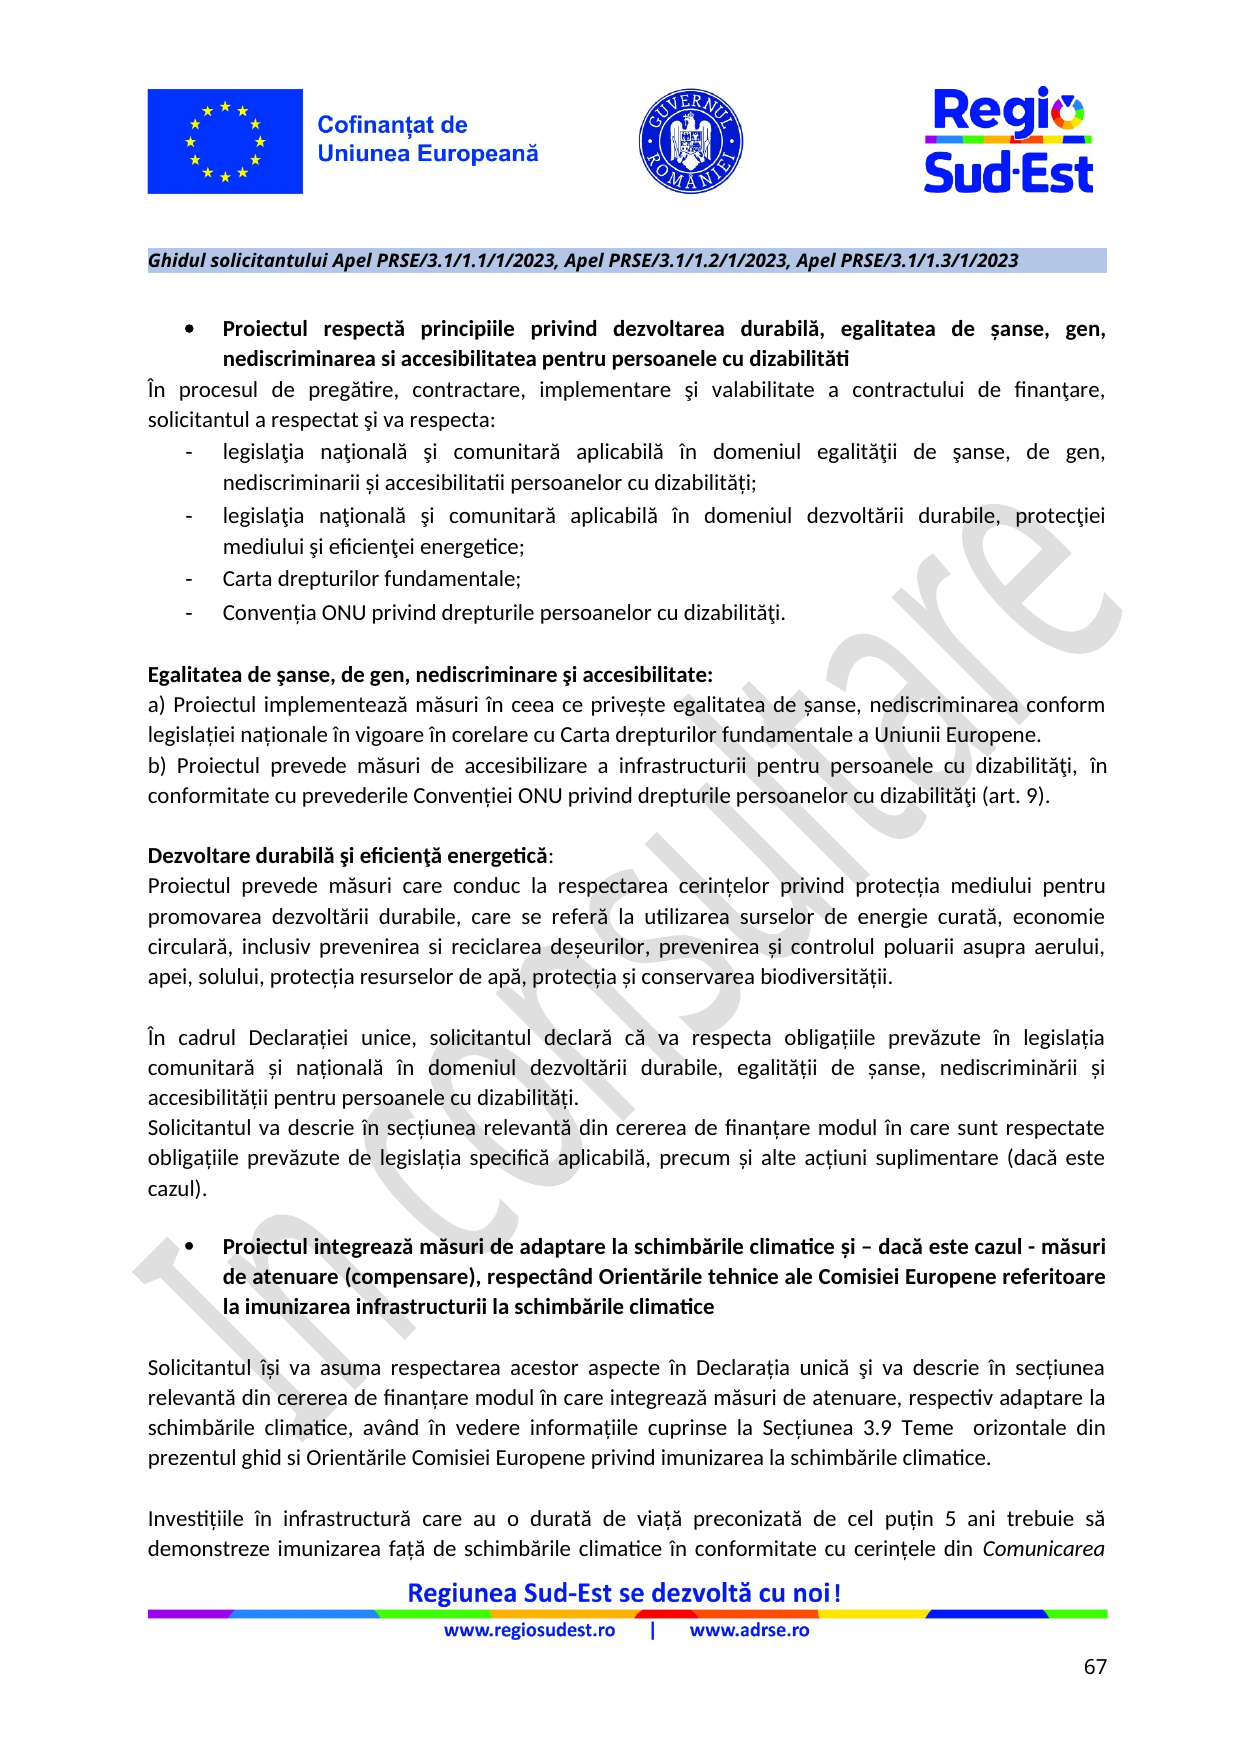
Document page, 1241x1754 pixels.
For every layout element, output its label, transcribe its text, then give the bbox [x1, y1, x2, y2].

text Solicitantul își va asuma respectarea acestor aspecte în Declarația unică şi va descrie în secțiunea relevantă din cererea de finanțare modul în care integrează măsuri de atenuare, respectiv adaptare la schimbările climatice, având în vedere informațiile cuprinse la Secțiunea 3.9 Teme orizontale din prezentul ghid si Orientările Comisiei Europene privind imunizarea la schimbările climatice. [148, 1353, 1107, 1471]
text Proiectul prevede măsuri care conduc la respectarea cerințelor privind protecția mediului pentru promovarea dezvoltării durabile, care se referă la utilizarea surselor de energie curată, economie circulară, inclusiv prevenirea si reciclarea deșeurilor, prevenirea și controlul poluarii asupra aerului, apei, solului, protecția resurselor de apă, protecția și conservarea biodiversității. [148, 872, 1107, 990]
list legislaţia naţională şi comunitară aplicabilă în domeniul dezvoltării durabile, protecţiei mediului şi eficienţei energetice; [185, 499, 1107, 560]
list Proiectul integrează măsuri de adaptare la schimbările climatice și – dacă este cazul - măsuri de atenuare (compensare), respectând Orientările tehnice ale Comisiei Europene referitoare la imunizarea infrastructurii la schimbările climatice [185, 1232, 1107, 1320]
list Convenția ONU privind drepturile persoanelor cu dizabilităţi. [185, 596, 1107, 627]
text Egalitatea de şanse, de gen, nediscriminare şi accesibilitate: [148, 660, 1107, 688]
text Solicitantul va descrie în secțiunea relevantă din cererea de finanțare modul în care sunt respectate obligațiile prevăzute de legislația specifică aplicabilă, precum și alte acțiuni suplimentare (dacă este cazul). [148, 1113, 1107, 1202]
text În cadrul Declarației unice, solicitantul declară că va respecta obligațiile prevăzute în legislația comunitară și națională în domeniul dezvoltării durabile, egalității de șanse, nediscriminării și accesibilității pentru persoanele cu dizabilități. [148, 1023, 1107, 1111]
picture [147, 86, 1093, 195]
list Carta drepturilor fundamentale; [185, 562, 1107, 594]
list legislaţia naţională şi comunitară aplicabilă în domeniul egalităţii de şanse, de gen, nediscriminarii și accesibilitatii persoanelor cu dizabilități; [185, 435, 1107, 497]
text În procesul de pregătire, contractare, implementare şi valabilitate a contractului de finanţare, solicitantul a respectat şi va respecta: [148, 375, 1107, 433]
text b) Proiectul prevede măsuri de accesibilizare a infrastructurii pentru persoanele cu dizabilităţi, în conformitate cu prevederile Convenției ONU privind drepturile persoanelor cu dizabilităţi (art. 9). [148, 751, 1107, 809]
picture [147, 1582, 1108, 1640]
text Dezvoltare durabilă şi eficienţă energetică: [148, 841, 1107, 869]
text a) Proiectul implementează măsuri în ceea ce privește egalitatea de șanse, nediscriminarea conform legislației naționale în vigoare în corelare cu Carta drepturilor fundamentale a Uniunii Europene. [148, 690, 1107, 748]
list Proiectul respectă principiile privind dezvoltarea durabilă, egalitatea de șanse, gen, nediscriminarea si accesibilitatea pentru persoanele cu dizabilităti [185, 314, 1107, 372]
